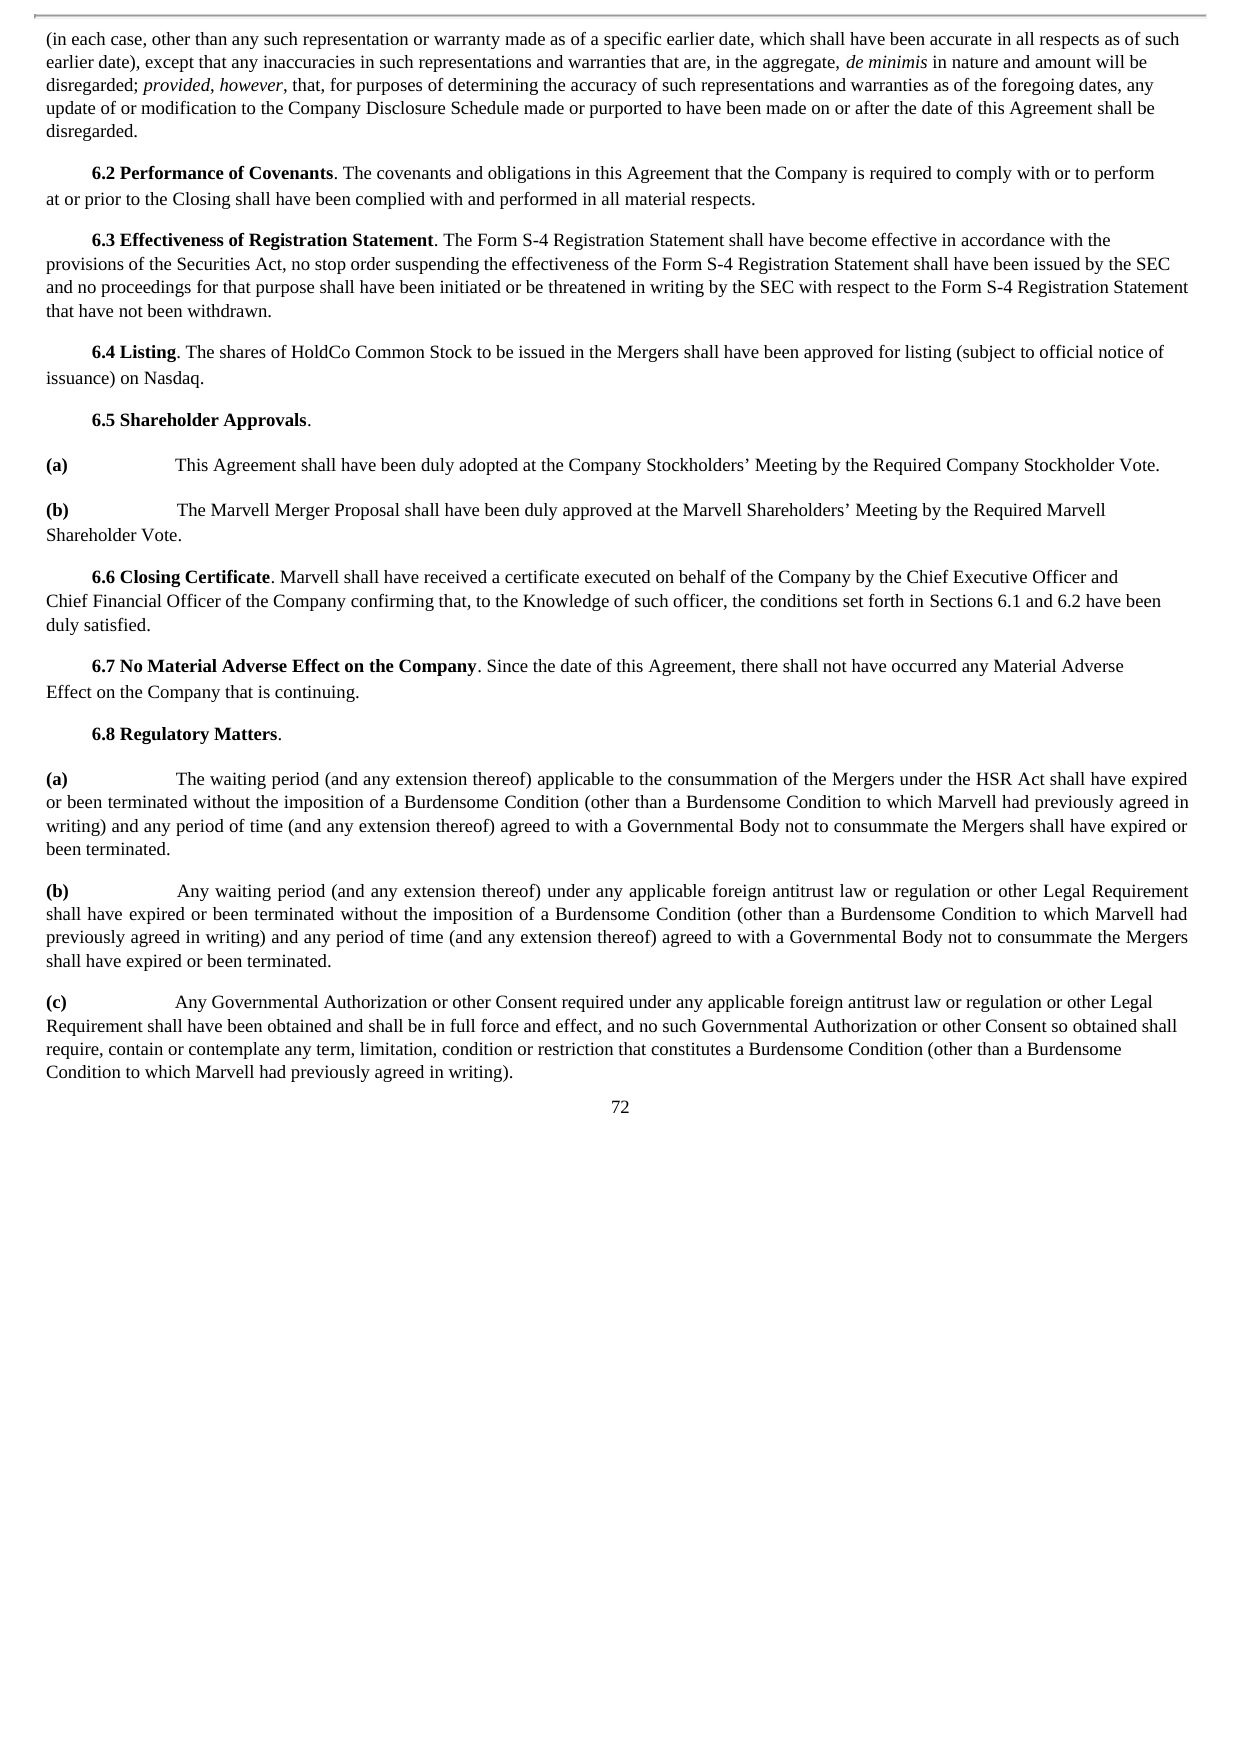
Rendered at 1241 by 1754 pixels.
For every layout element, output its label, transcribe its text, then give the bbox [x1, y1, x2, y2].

list This Agreement shall have been duly adopted at the Company Stockholders’ Meeting by the Required Company Stockholder Vote. [46, 454, 1190, 476]
text 6.3 Effectiveness of Registration Statement. The Form S-4 Registration Statement shall have become effective in accordance with the provisions of the Securities Act, no stop order suspending the effectiveness of the Form S-4 Registration Statement shall have been issued by the SEC and no proceedings for that purpose shall have been initiated or be threatened in writing by the SEC with respect to the Form S-4 Registration Statement that have not been withdrawn. [46, 229, 1190, 321]
picture [34, 14, 1207, 19]
list The Marvell Merger Proposal shall have been duly approved at the Marvell Shareholders’ Meeting by the Required Marvell Shareholder Vote. [46, 499, 1190, 546]
text 6.8 Regulatory Matters. [92, 723, 1190, 744]
text 72 [46, 1096, 1194, 1117]
text 6.4 Listing. The shares of HoldCo Common Stock to be issued in the Mergers shall have been approved for listing (subject to official notice of issuance) on Nasdaq. [46, 341, 1165, 388]
text 6.7 No Material Adverse Effect on the Company. Since the date of this Agreement, there shall not have occurred any Material Adverse Effect on the Company that is continuing. [46, 655, 1174, 703]
list The waiting period (and any extension thereof) applicable to the consummation of the Mergers under the HSR Act shall have expired or been terminated without the imposition of a Burdensome Condition (other than a Burdensome Condition to which Marvell had previously agreed in writing) and any period of time (and any extension thereof) agreed to with a Governmental Body not to consummate the Mergers shall have expired or been terminated. [46, 768, 1190, 859]
text (in each case, other than any such representation or warranty made as of a specific earlier date, which shall have been accurate in all respects as of such earlier date), except that any inaccuracies in such representations and warranties that are, in the aggregate, de minimis in nature and amount will be disregarded; provided, however, that, for purposes of determining the accuracy of such representations and warranties as of the foregoing dates, any update of or modification to the Company Disclosure Schedule made or purported to have been made on or after the date of this Agreement shall be disregarded. [46, 28, 1182, 142]
text 6.6 Closing Certificate. Marvell shall have received a certificate executed on behalf of the Company by the Chief Executive Officer and Chief Financial Officer of the Company confirming that, to the Knowledge of such officer, the conditions set forth in Sections 6.1 and 6.2 have been duly satisfied. [46, 566, 1165, 635]
list Any Governmental Authorization or other Consent required under any applicable foreign antitrust law or regulation or other Legal Requirement shall have been obtained and shall be in full force and effect, and no such Governmental Authorization or other Consent so obtained shall require, contain or contemplate any term, limitation, condition or restriction that constitutes a Burdensome Condition (other than a Burdensome Condition to which Marvell had previously agreed in writing). [46, 991, 1190, 1083]
list Any waiting period (and any extension thereof) under any applicable foreign antitrust law or regulation or other Legal Requirement shall have expired or been terminated without the imposition of a Burdensome Condition (other than a Burdensome Condition to which Marvell had previously agreed in writing) and any period of time (and any extension thereof) agreed to with a Governmental Body not to consummate the Mergers shall have expired or been terminated. [46, 880, 1190, 971]
text 6.2 Performance of Covenants. The covenants and obligations in this Agreement that the Company is required to comply with or to perform at or prior to the Closing shall have been complied with and performed in all material respects. [46, 162, 1174, 209]
text 6.5 Shareholder Approvals. [92, 409, 1190, 430]
